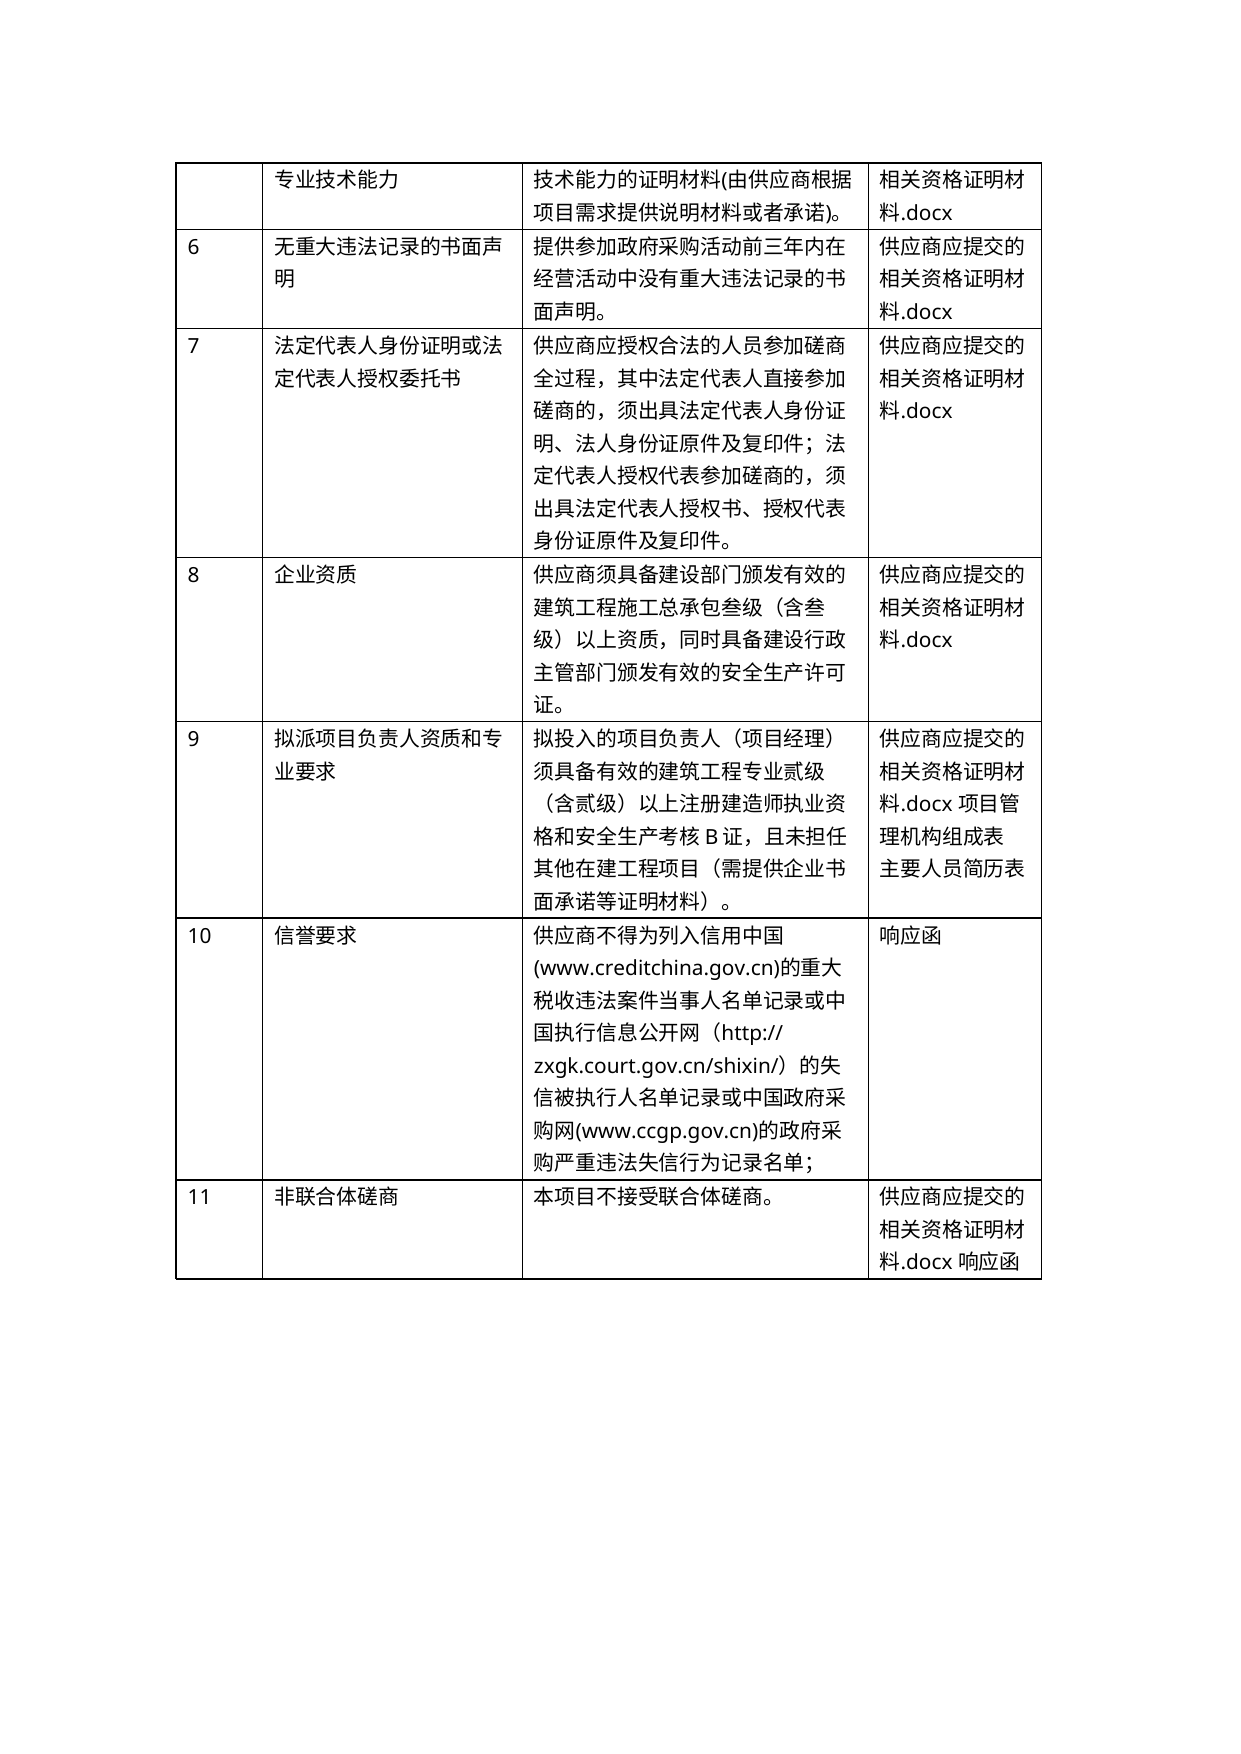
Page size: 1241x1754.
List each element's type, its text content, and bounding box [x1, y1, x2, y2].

table_cell 提供参加政府采购活动前三年内在经营活动中没有重大违法记录的书面声明。 [523, 230, 868, 328]
table_cell 拟派项目负责人资质和专业要求 [263, 722, 522, 917]
table_cell 非联合体磋商 [263, 1181, 522, 1278]
table_cell 无重大违法记录的书面声明 [263, 230, 522, 328]
table_cell 供应商应提交的相关资格证明材料.docx 项目管理机构组成表 主要人员简历表 [869, 722, 1041, 917]
table_cell 7 [177, 329, 262, 557]
table_cell 信誉要求 [263, 919, 522, 1179]
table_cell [869, 164, 1041, 228]
table_cell 10 [177, 919, 262, 1179]
table_cell 9 [177, 722, 262, 917]
table_cell 11 [177, 1181, 262, 1278]
table_cell 响应函 [869, 919, 1041, 1179]
table_cell 拟投入的项目负责人（项目经理）须具备有效的建筑工程专业贰级（含贰级）以上注册建造师执业资格和安全生产考核B证，且未担任其他在建工程项目（需提供企业书面承诺等证明材料）。 [523, 722, 868, 917]
table_cell 供应商应提交的相关资格证明材料.docx [869, 230, 1041, 328]
table_cell 供应商须具备建设部门颁发有效的建筑工程施工总承包叁级（含叁级）以上资质，同时具备建设行政主管部门颁发有效的安全生产许可证。 [523, 558, 868, 721]
table_cell 供应商应授权合法的人员参加磋商全过程，其中法定代表人直接参加磋商的，须出具法定代表人身份证明、法人身份证原件及复印件；法定代表人授权代表参加磋商的，须出具法定代表人授权书、授权代表身份证原件及复印件。 [523, 329, 868, 557]
table_cell 法定代表人身份证明或法定代表人授权委托书 [263, 329, 522, 557]
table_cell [523, 164, 868, 228]
table_cell 供应商不得为列入信用中国(www.creditchina.gov.cn)的重大税收违法案件当事人名单记录或中国执行信息公开网（http://zxgk.court.gov.cn/shixin/）的失信被执行人名单记录或中国政府采购网(www.ccgp.gov.cn)的政府采购严重违法失信行为记录名单； [523, 919, 868, 1179]
table_cell 供应商应提交的相关资格证明材料.docx [869, 558, 1041, 721]
table_cell 供应商应提交的相关资格证明材料.docx [869, 329, 1041, 557]
table_cell 本项目不接受联合体磋商。 [523, 1181, 868, 1278]
table_cell 5 [177, 164, 262, 228]
table_cell 履行合同所必需的设备和专业技术能力 [263, 164, 522, 228]
table_cell 企业资质 [263, 558, 522, 721]
table_cell 供应商应提交的相关资格证明材料.docx 响应函 [869, 1181, 1041, 1278]
table_cell 8 [177, 558, 262, 721]
table_cell 6 [177, 230, 262, 328]
